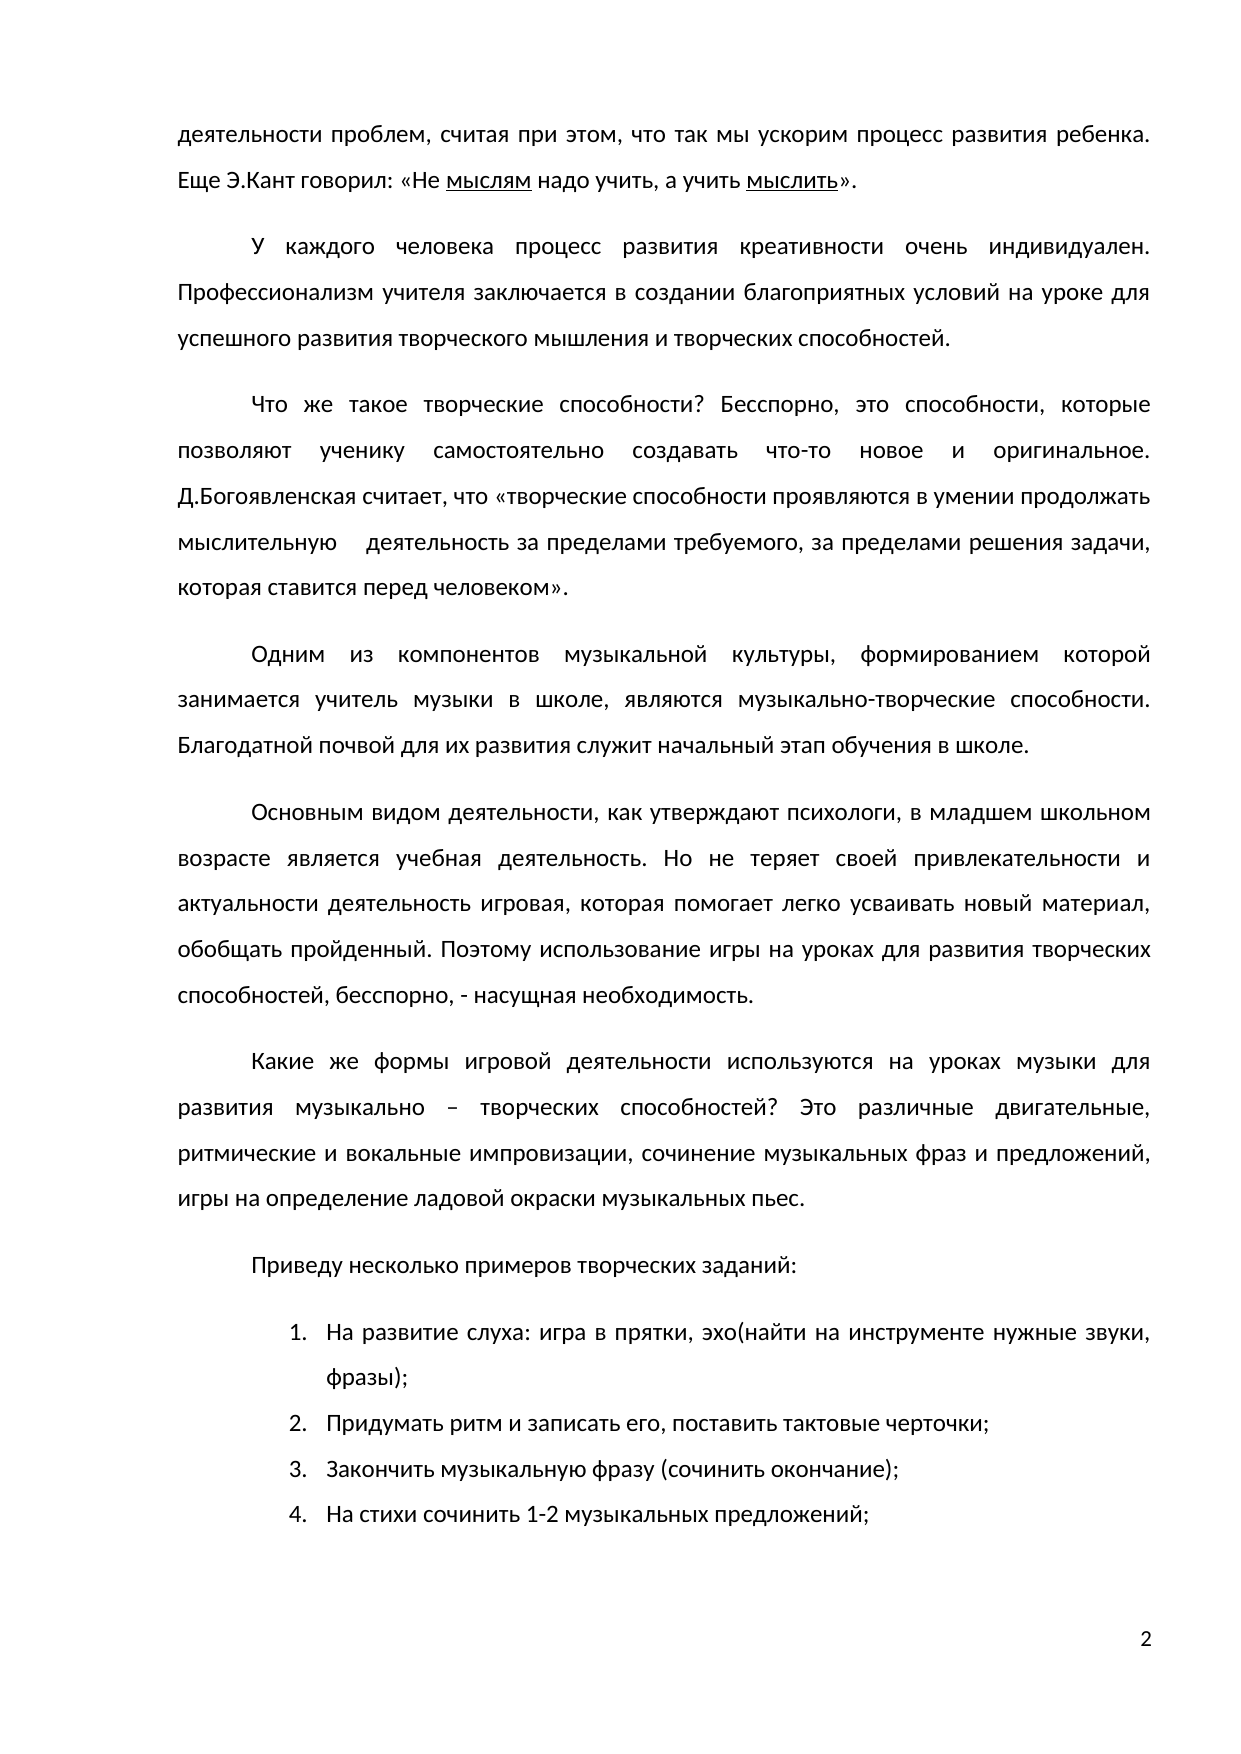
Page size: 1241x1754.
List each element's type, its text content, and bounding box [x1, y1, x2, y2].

text Что же такое творческие способности? Бесспорно, это способности, которые позволяют ученику самостоятельно создавать что-то новое и оригинальное. Д.Богоявленская считает, что «творческие способности проявляются в умении продолжать мыслительную деятельность за пределами требуемого, за пределами решения задачи, которая ставится перед человеком». [177, 388, 1152, 602]
list Придумать ритм и записать его, поставить тактовые черточки; [288, 1407, 1152, 1438]
text У каждого человека процесс развития креативности очень индивидуален. Профессионализм учителя заключается в создании благоприятных условий на уроке для успешного развития творческого мышления и творческих способностей. [177, 230, 1152, 352]
text Приведу несколько примеров творческих заданий: [177, 1249, 1152, 1280]
text Одним из компонентов музыкальной культуры, формированием которой занимается учитель музыки в школе, являются музыкально-творческие способности. Благодатной почвой для их развития служит начальный этап обучения в школе. [177, 638, 1152, 760]
list На стихи сочинить 1-2 музыкальных предложений; [288, 1499, 1152, 1529]
text Какие же формы игровой деятельности используются на уроках музыки для развития музыкально – творческих способностей? Это различные двигательные, ритмические и вокальные импровизации, сочинение музыкальных фраз и предложений, игры на определение ладовой окраски музыкальных пьес. [177, 1045, 1152, 1213]
list На развитие слуха: игра в прятки, эхо(найти на инструменте нужные звуки, фразы); [288, 1316, 1152, 1392]
text Основным видом деятельности, как утверждают психологи, в младшем школьном возрасте является учебная деятельность. Но не теряет своей привлекательности и актуальности деятельность игровая, которая помогает легко усваивать новый материал, обобщать пройденный. Поэтому использование игры на уроках для развития творческих способностей, бесспорно, - насущная необходимость. [177, 796, 1152, 1009]
list Закончить музыкальную фразу (сочинить окончание); [288, 1453, 1152, 1483]
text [177, 118, 1152, 194]
